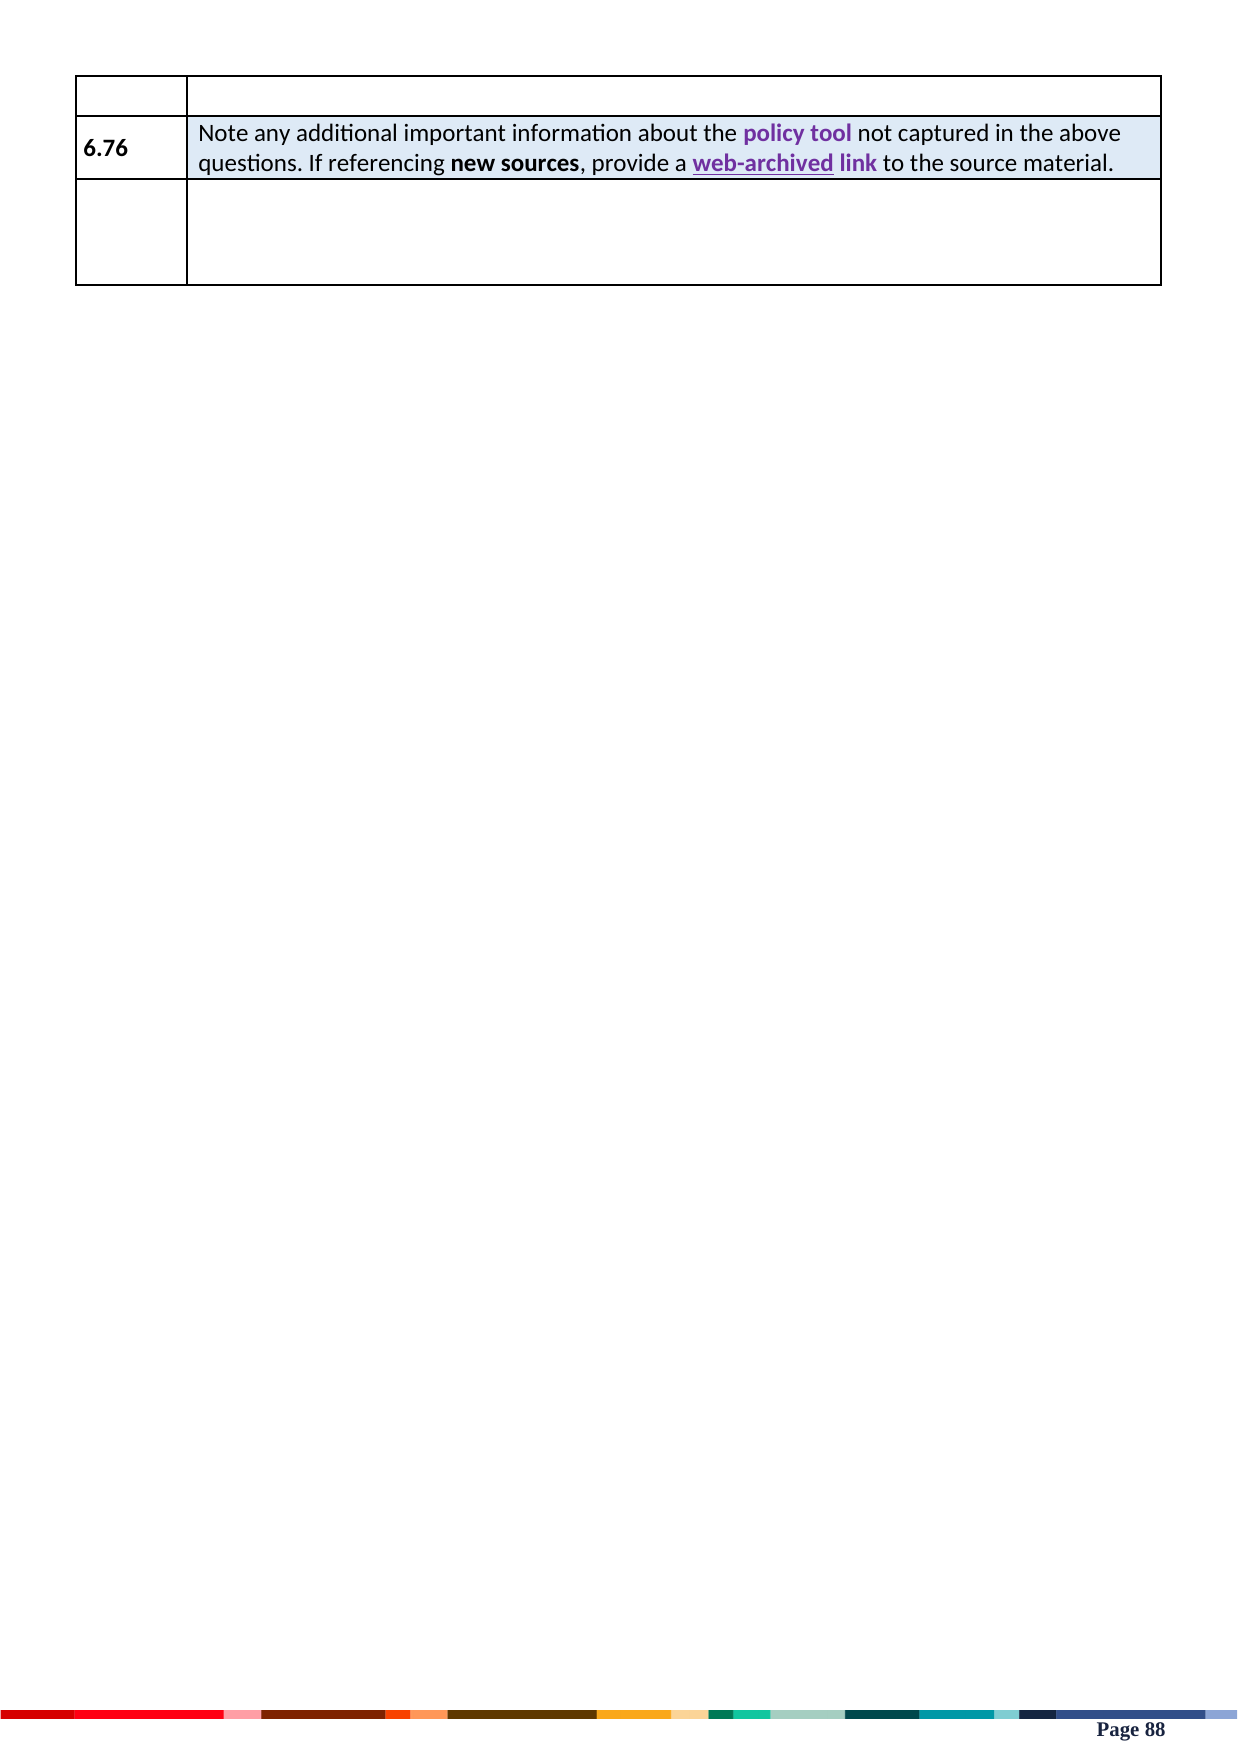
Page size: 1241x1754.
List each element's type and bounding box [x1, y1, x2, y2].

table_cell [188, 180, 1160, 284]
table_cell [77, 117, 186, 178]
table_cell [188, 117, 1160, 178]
picture [0, 1710, 1236, 1719]
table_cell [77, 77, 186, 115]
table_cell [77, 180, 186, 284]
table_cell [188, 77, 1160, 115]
